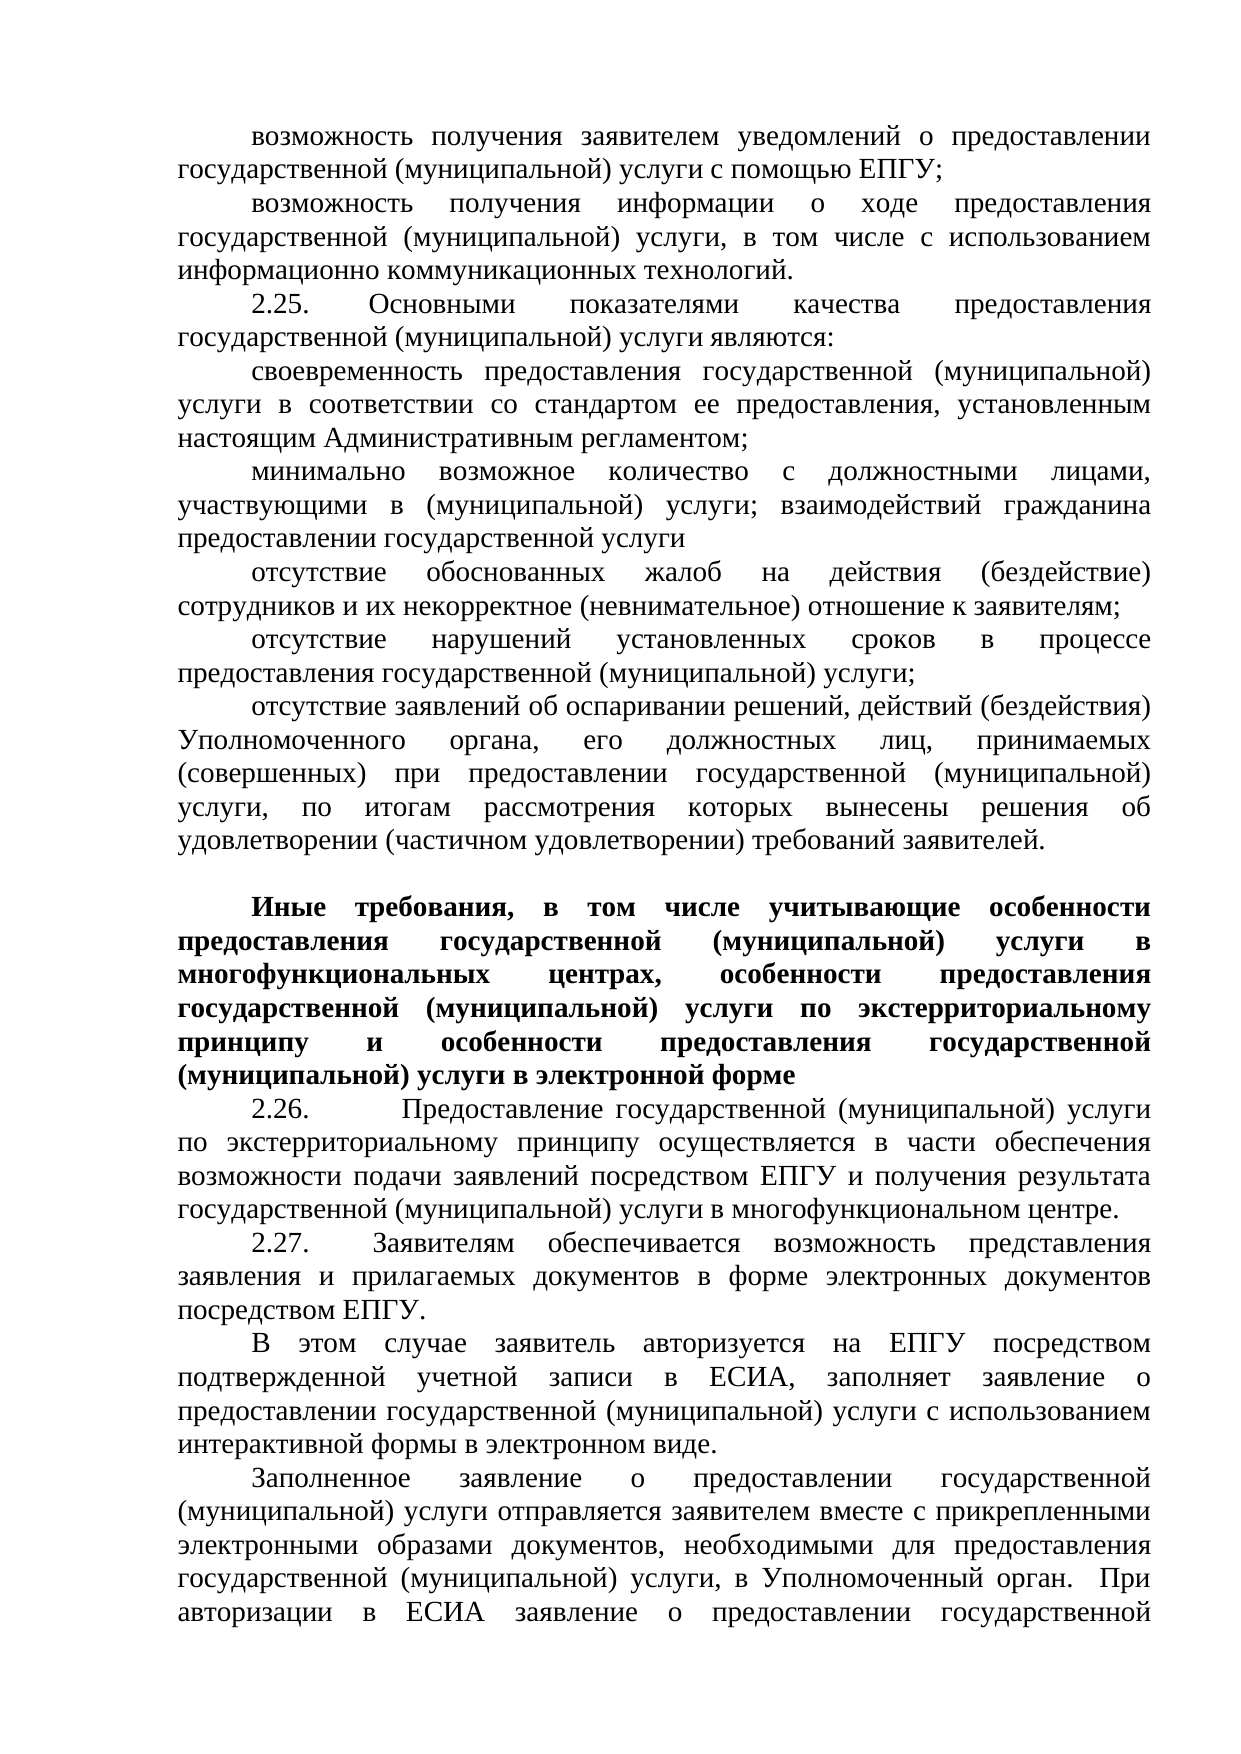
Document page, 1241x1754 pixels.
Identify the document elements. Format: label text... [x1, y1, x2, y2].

text возможность получения информации о ходе предоставления государственной (муниципальной) услуги, в том числе с использованием информационно­ коммуникационных технологий. [177, 185, 1152, 286]
text В этом случае заявитель авторизуется на ЕПГУ посредством подтвержденной учетной записи в ЕСИА, заполняет заявление о предоставлении государственной (муниципальной) услуги с использованием интерактивной формы в электронном виде. [177, 1326, 1152, 1460]
text своевременность предоставления государственной (муниципальной) услуги в соответствии со стандартом ее предоставления, установленным настоящим Административным регламентом; [177, 353, 1152, 453]
text отсутствие нарушений установленных сроков в процессе предоставления государственной (муниципальной) услуги; [177, 621, 1152, 688]
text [177, 1460, 1152, 1627]
list Основными показателями качества предоставления государственной (муниципальной) услуги являются: [177, 286, 1152, 353]
list Предоставление государственной (муниципальной) услуги по экстерриториальному принципу осуществляется в части обеспечения возможности подачи заявлений посредством ЕПГУ и получения результата государственной (муниципальной) услуги в многофункциональном центре. [177, 1091, 1152, 1225]
text возможность получения заявителем уведомлений о предоставлении государственной (муниципальной) услуги с помощью ЕПГУ; [177, 118, 1152, 185]
text минимально возможное количество с должностными лицами, участвующими в (муниципальной) услуги; взаимодействий гражданина предоставлении государственной услуги [177, 453, 1152, 554]
list Заявителям обеспечивается возможность представления заявления и прилагаемых документов в форме электронных документов посредством ЕПГУ. [177, 1225, 1152, 1326]
text Иные требования, в том числе учитывающие особенности предоставления государственной (муниципальной) услуги в многофункциональных центрах, особенности предоставления государственной (муниципальной) услуги по экстерриториальному принципу и особенности предоставления государственной (муниципальной) услуги в электронной форме [177, 889, 1152, 1091]
text отсутствие заявлений об оспаривании решений, действий (бездействия) Уполномоченного органа, его должностных лиц, принимаемых (совершенных) при предоставлении государственной (муниципальной) услуги, по итогам рассмотрения которых вынесены решения об удовлетворении (частичном удовлетворении) требований заявителей. [177, 688, 1152, 856]
text отсутствие обоснованных жалоб на действия (бездействие) сотрудников и их некорректное (невнимательное) отношение к заявителям; [177, 554, 1152, 621]
